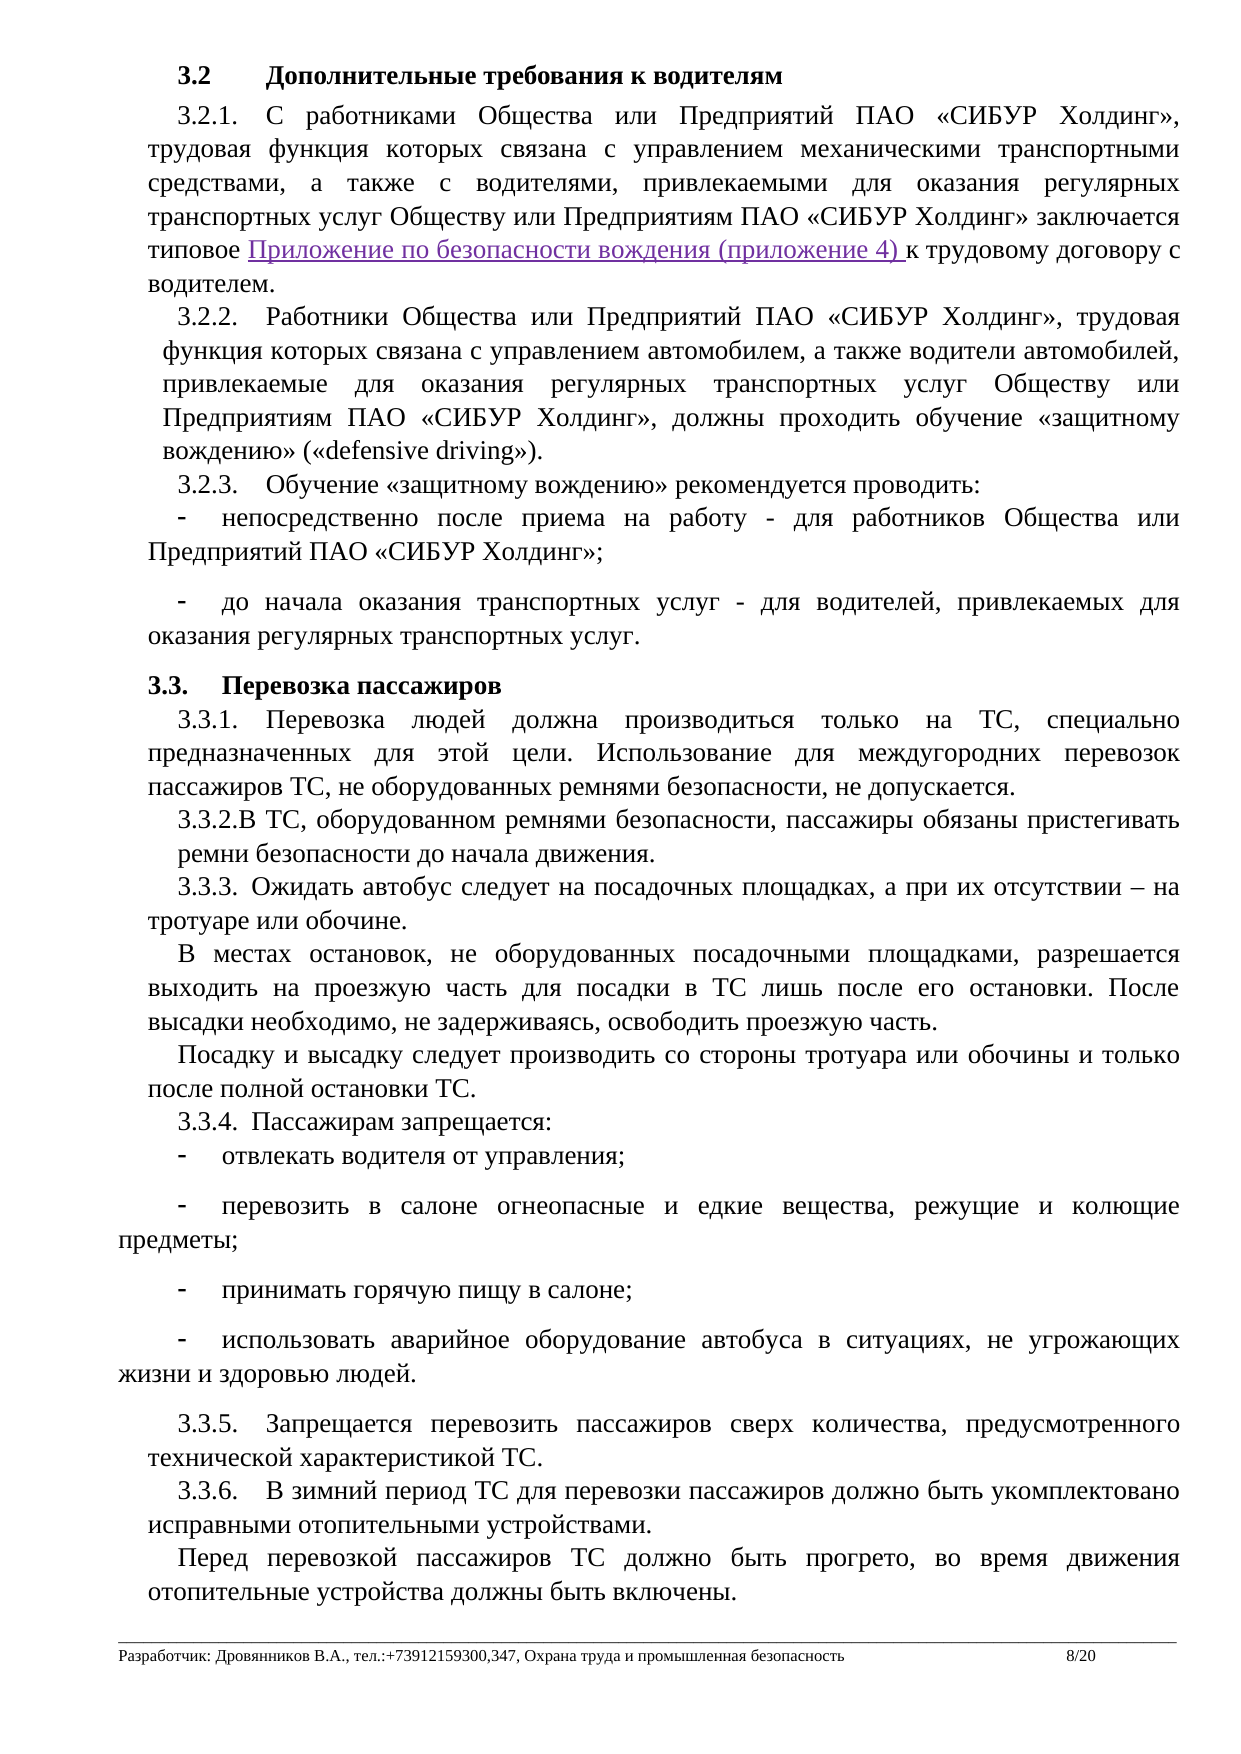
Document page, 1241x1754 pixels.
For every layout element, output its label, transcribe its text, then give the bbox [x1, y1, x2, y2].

list С работниками Общества или Предприятий ПАО «СИБУР Холдинг», трудовая функция которых связана с управлением механическими транспортными средствами, а также с водителями, привлекаемыми для оказания регулярных транспортных услуг Обществу или Предприятиям ПАО «СИБУР Холдинг» заключается типовое Приложение по безопасности вождения (приложение 4) к трудовому договору с водителем. [148, 99, 1181, 298]
list Обучение «защитному вождению» рекомендуется проводить: [118, 468, 1181, 499]
text отвлекать водителя от управления; [118, 1139, 1181, 1170]
text до начала оказания транспортных услуг - для водителей, привлекаемых для оказания регулярных транспортных услуг. [148, 585, 1181, 650]
list Перевозка пассажиров [148, 669, 1181, 700]
list Перевозка людей должна производиться только на ТС, специально предназначенных для этой цели. Использование для междугородних перевозок пассажиров ТС, не оборудованных ремнями безопасности, не допускается. [148, 703, 1181, 801]
list 3.3.2.В ТС, оборудованном ремнями безопасности, пассажиры обязаны пристегивать ремни безопасности до начала движения. [177, 803, 1181, 868]
list Посадку и высадку следует производить со стороны тротуара или обочины и только после полной остановки ТС. [148, 1038, 1181, 1103]
list Запрещается перевозить пассажиров сверх количества, предусмотренного технической характеристикой ТС. [148, 1407, 1181, 1472]
list Ожидать автобус следует на посадочных площадках, а при их отсутствии – на тротуаре или обочине. [148, 870, 1181, 935]
text использовать аварийное оборудование автобуса в ситуациях, не угрожающих жизни и здоровью людей. [118, 1323, 1181, 1388]
subtitle Дополнительные требования к водителям [118, 59, 1181, 90]
list Перед перевозкой пассажиров ТС должно быть прогрето, во время движения отопительные устройства должны быть включены. [148, 1541, 1181, 1606]
list Пассажирам запрещается: [177, 1105, 1181, 1136]
list В местах остановок, не оборудованных посадочными площадками, разрешается выходить на проезжую часть для посадки в ТС лишь после его остановки. После высадки необходимо, не задерживаясь, освободить проезжую часть. [148, 937, 1181, 1036]
list Работники Общества или Предприятий ПАО «СИБУР Холдинг», трудовая функция которых связана с управлением автомобилем, а также водители автомобилей, привлекаемые для оказания регулярных транспортных услуг Обществу или Предприятиям ПАО «СИБУР Холдинг», должны проходить обучение «защитному вождению» («defensive driving»). [162, 300, 1181, 466]
text непосредственно после приема на работу - для работников Общества или Предприятий ПАО «СИБУР Холдинг»; [148, 501, 1181, 566]
list В зимний период ТС для перевозки пассажиров должно быть укомплектовано исправными отопительными устройствами. [148, 1474, 1181, 1539]
text перевозить в салоне огнеопасные и едкие вещества, режущие и колющие предметы; [118, 1189, 1181, 1254]
text принимать горячую пищу в салоне; [177, 1273, 1181, 1304]
